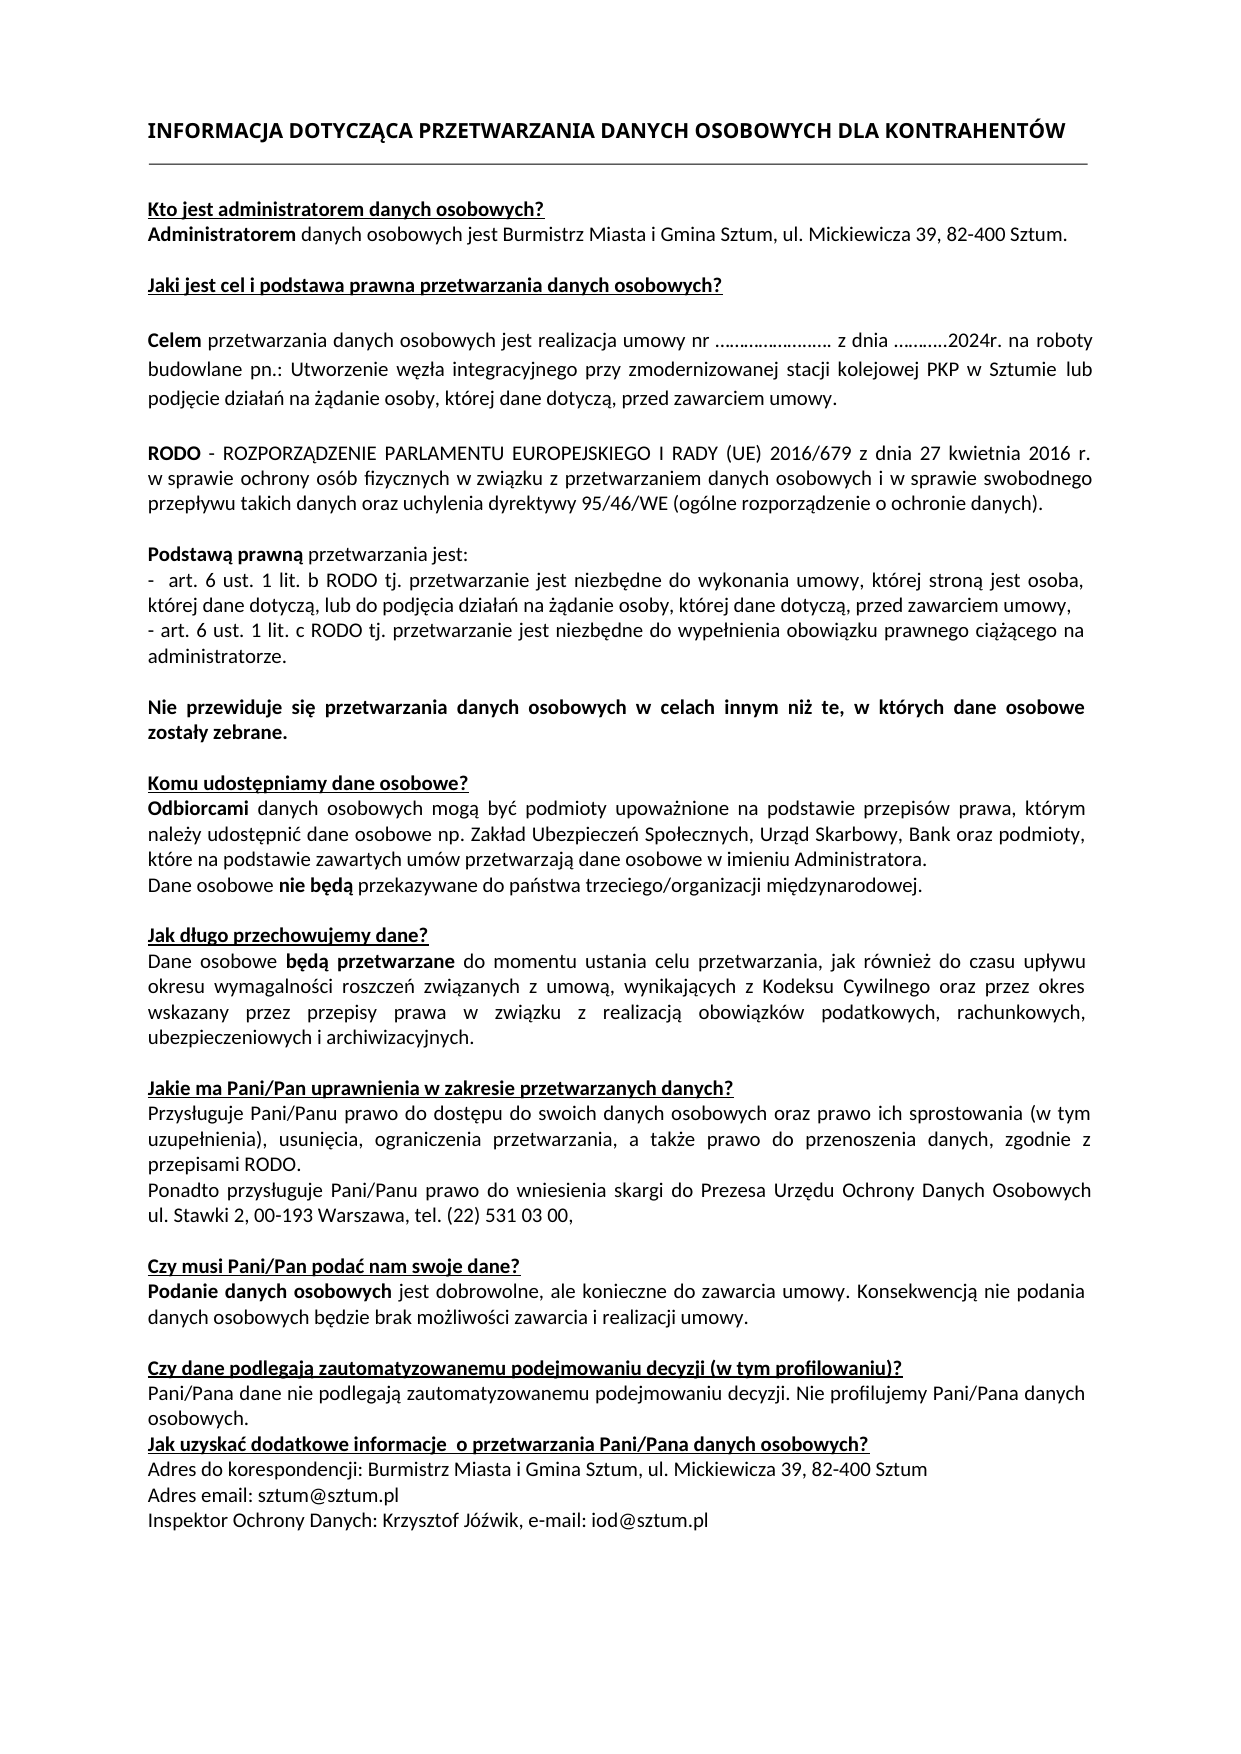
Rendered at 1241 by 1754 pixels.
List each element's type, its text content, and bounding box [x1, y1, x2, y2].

text - art. 6 ust. 1 lit. b RODO tj. przetwarzanie jest niezbędne do wykonania umowy, której stroną jest osoba, której dane dotyczą, lub do podjęcia działań na żądanie osoby, której dane dotyczą, przed zawarciem umowy, [148, 567, 1087, 618]
text Jak uzyskać dodatkowe informacje o przetwarzania Pani/Pana danych osobowych? [148, 1431, 1093, 1456]
text Nie przewiduje się przetwarzania danych osobowych w celach innym niż te, w których dane osobowe zostały zebrane. [148, 694, 1087, 745]
text Jak długo przechowujemy dane? [148, 923, 1093, 948]
text Adres email: sztum@sztum.pl [148, 1482, 1080, 1507]
text INFORMACJA DOTYCZĄCA PRZETWARZANIA DANYCH OSOBOWYCH DLA KONTRAHENTÓW [148, 117, 1087, 145]
text - art. 6 ust. 1 lit. c RODO tj. przetwarzanie jest niezbędne do wypełnienia obowiązku prawnego ciążącego na administratorze. [148, 618, 1087, 668]
text Komu udostępniamy dane osobowe? [148, 770, 1093, 796]
text Administratorem danych osobowych jest Burmistrz Miasta i Gmina Sztum, ul. Mickiewicza 39, 82-400 Sztum. [148, 221, 1080, 247]
text Czy dane podlegają zautomatyzowanemu podejmowaniu decyzji (w tym profilowaniu)? [148, 1355, 1093, 1380]
text Podanie danych osobowych jest dobrowolne, ale konieczne do zawarcia umowy. Konsekwencją nie podania danych osobowych będzie brak możliwości zawarcia i realizacji umowy. [148, 1278, 1087, 1329]
text Jakie ma Pani/Pan uprawnienia w zakresie przetwarzanych danych? [148, 1075, 1093, 1101]
text Ponadto przysługuje Pani/Panu prawo do wniesienia skargi do Prezesa Urzędu Ochrony Danych Osobowych ul. Stawki 2, 00-193 Warszawa, tel. (22) 531 03 00, [148, 1177, 1093, 1228]
text Odbiorcami danych osobowych mogą być podmioty upoważnione na podstawie przepisów prawa, którym należy udostępnić dane osobowe np. Zakład Ubezpieczeń Społecznych, Urząd Skarbowy, Bank oraz podmioty, które na podstawie zawartych umów przetwarzają dane osobowe w imieniu Administratora. [148, 796, 1087, 872]
text Przysługuje Pani/Panu prawo do dostępu do swoich danych osobowych oraz prawo ich sprostowania (w tym uzupełnienia), usunięcia, ograniczenia przetwarzania, a także prawo do przenoszenia danych, zgodnie z przepisami RODO. [148, 1101, 1093, 1177]
text Pani/Pana dane nie podlegają zautomatyzowanemu podejmowaniu decyzji. Nie profilujemy Pani/Pana danych osobowych. [148, 1380, 1087, 1431]
text Podstawą prawną przetwarzania jest: [148, 541, 1087, 567]
list Celem przetwarzania danych osobowych jest realizacja umowy nr ………………..…. z dnia ………..2024r. na roboty budowlane pn.: Utworzenie węzła integracyjnego przy zmodernizowanej stacji kolejowej PKP w Sztumie lub podjęcie działań na żądanie osoby, której dane dotyczą, przed zawarciem umowy. [148, 327, 1093, 411]
text RODO - ROZPORZĄDZENIE PARLAMENTU EUROPEJSKIEGO I RADY (UE) 2016/679 z dnia 27 kwietnia 2016 r. w sprawie ochrony osób fizycznych w związku z przetwarzaniem danych osobowych i w sprawie swobodnego przepływu takich danych oraz uchylenia dyrektywy 95/46/WE (ogólne rozporządzenie o ochronie danych). [148, 440, 1093, 516]
text Adres do korespondencji: Burmistrz Miasta i Gmina Sztum, ul. Mickiewicza 39, 82-400 Sztum [148, 1456, 1080, 1482]
text Dane osobowe nie będą przekazywane do państwa trzeciego/organizacji międzynarodowej. [148, 872, 1087, 897]
text Inspektor Ochrony Danych: Krzysztof Jóźwik, e-mail: iod@sztum.pl [148, 1507, 1080, 1533]
text Kto jest administratorem danych osobowych? [148, 196, 1087, 221]
text Jaki jest cel i podstawa prawna przetwarzania danych osobowych? [148, 272, 1093, 298]
text Czy musi Pani/Pan podać nam swoje dane? [148, 1253, 1093, 1278]
text Dane osobowe będą przetwarzane do momentu ustania celu przetwarzania, jak również do czasu upływu okresu wymagalności roszczeń związanych z umową, wynikających z Kodeksu Cywilnego oraz przez okres wskazany przez przepisy prawa w związku z realizacją obowiązków podatkowych, rachunkowych, ubezpieczeniowych i archiwizacyjnych. [148, 948, 1087, 1050]
